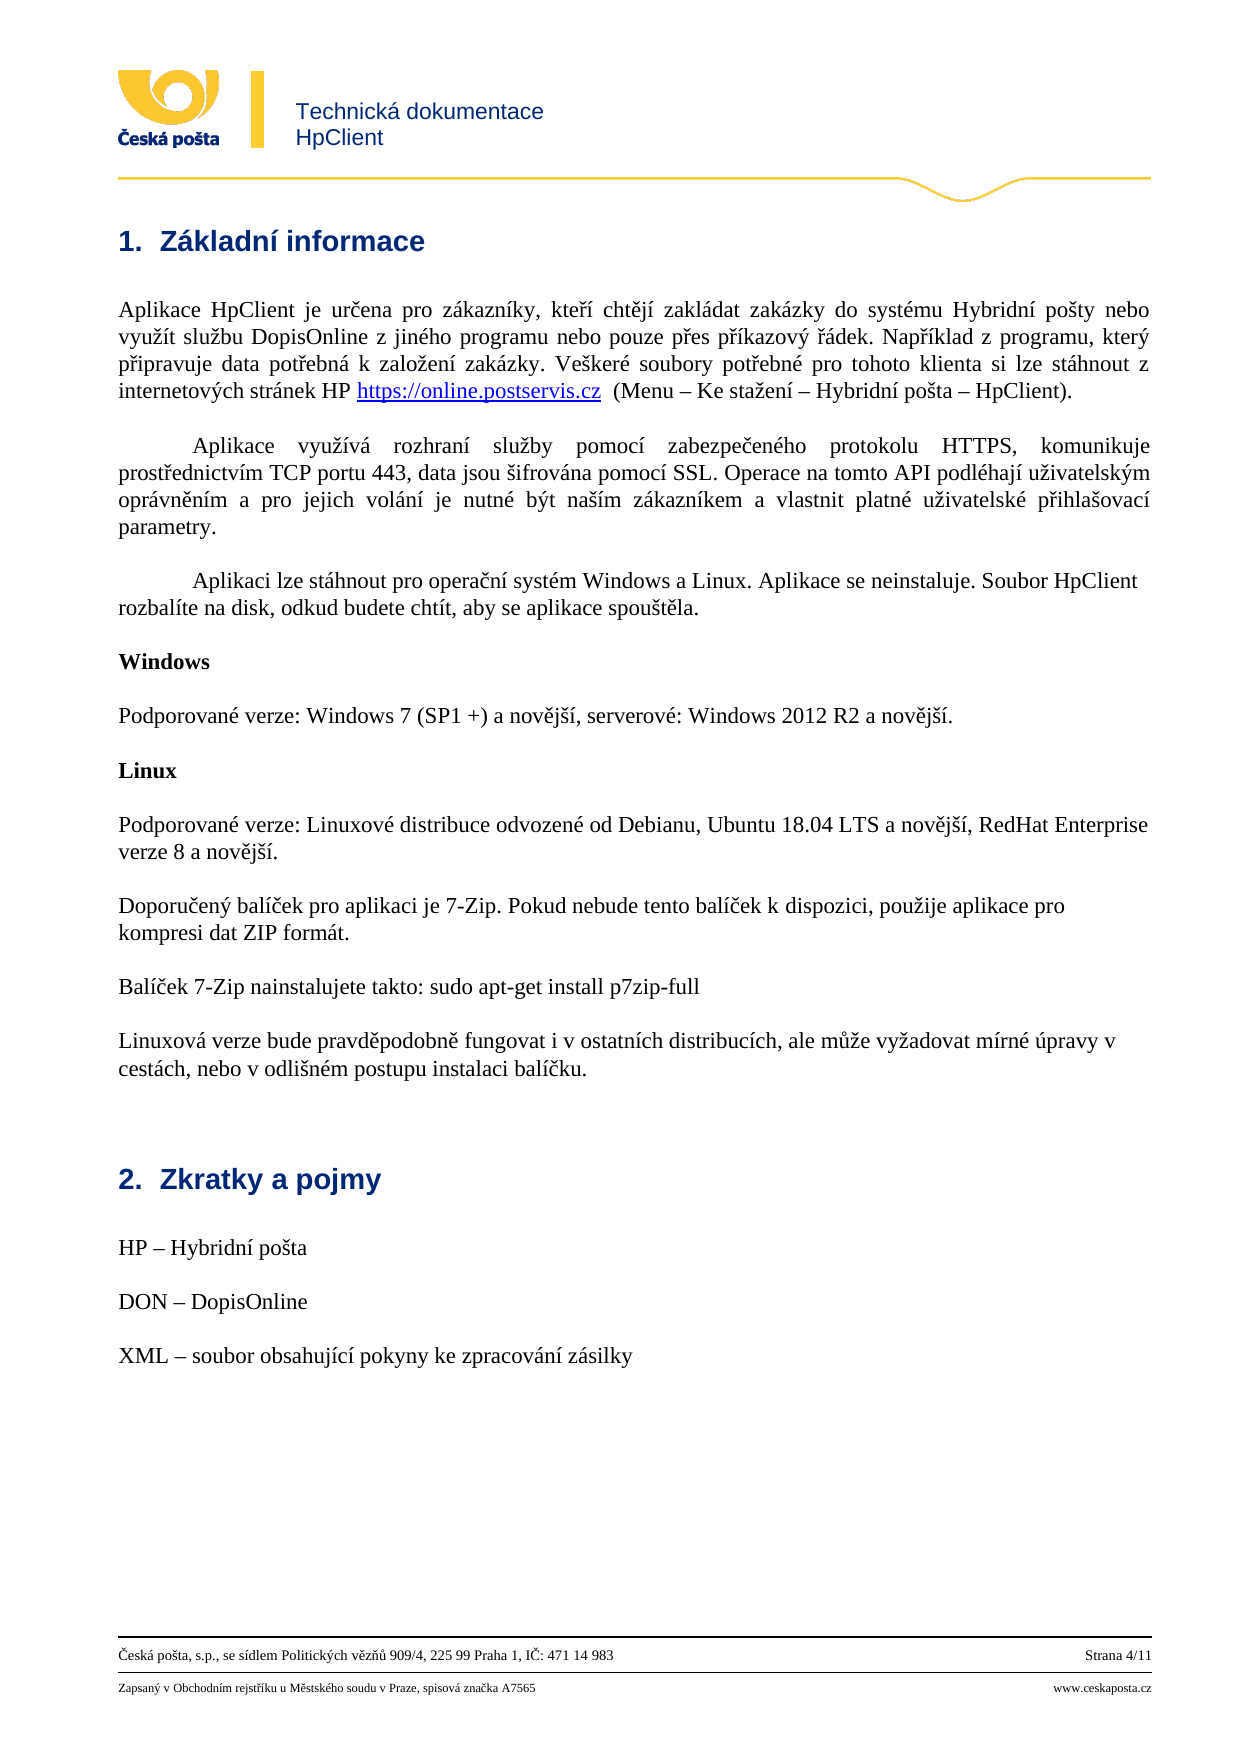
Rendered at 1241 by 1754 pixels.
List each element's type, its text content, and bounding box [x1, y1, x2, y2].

text Linux [118, 756, 1152, 783]
text DON – DopisOnline [118, 1287, 1152, 1314]
subtitle Základní informace [118, 224, 1152, 258]
text Aplikace HpClient je určena pro zákazníky, kteří chtějí zakládat zakázky do systému Hybridní pošty nebo využít službu DopisOnline z jiného programu nebo pouze přes příkazový řádek. Například z programu, který připravuje data potřebná k založení zakázky. Veškeré soubory potřebné pro tohoto klienta si lze stáhnout z internetových stránek HP https://online.postservis.cz (Menu – Ke stažení – Hybridní pošta – HpClient). [118, 296, 1152, 404]
picture [118, 177, 1151, 202]
text Aplikace využívá rozhraní služby pomocí zabezpečeného protokolu HTTPS, komunikuje prostřednictvím TCP portu 443, data jsou šifrována pomocí SSL. Operace na tomto API podléhají uživatelským oprávněním a pro jejich volání je nutné být naším zákazníkem a vlastnit platné uživatelské přihlašovací parametry. [118, 431, 1152, 539]
text Balíček 7-Zip nainstalujete takto: sudo apt-get install p7zip-full [118, 973, 1152, 1000]
picture [118, 70, 219, 148]
text Linuxová verze bude pravděpodobně fungovat i v ostatních distribucích, ale může vyžadovat mírné úpravy v cestách, nebo v odlišném postupu instalaci balíčku. [118, 1027, 1152, 1081]
picture [251, 71, 264, 148]
text Doporučený balíček pro aplikaci je 7-Zip. Pokud nebude tento balíček k dispozici, použije aplikace pro kompresi dat ZIP formát. [118, 891, 1152, 946]
text Podporované verze: Windows 7 (SP1 +) a novější, serverové: Windows 2012 R2 a novější. [118, 702, 1152, 729]
text XML – soubor obsahující pokyny ke zpracování zásilky [118, 1342, 1152, 1369]
text Windows [118, 648, 1152, 675]
subtitle Zkratky a pojmy [118, 1162, 1152, 1196]
text Aplikaci lze stáhnout pro operační systém Windows a Linux. Aplikace se neinstaluje. Soubor HpClient rozbalíte na disk, odkud budete chtít, aby se aplikace spouštěla. [118, 566, 1152, 621]
text HP – Hybridní pošta [118, 1233, 1152, 1260]
text Podporované verze: Linuxové distribuce odvozené od Debianu, Ubuntu 18.04 LTS a novější, RedHat Enterprise verze 8 a novější. [118, 810, 1152, 864]
